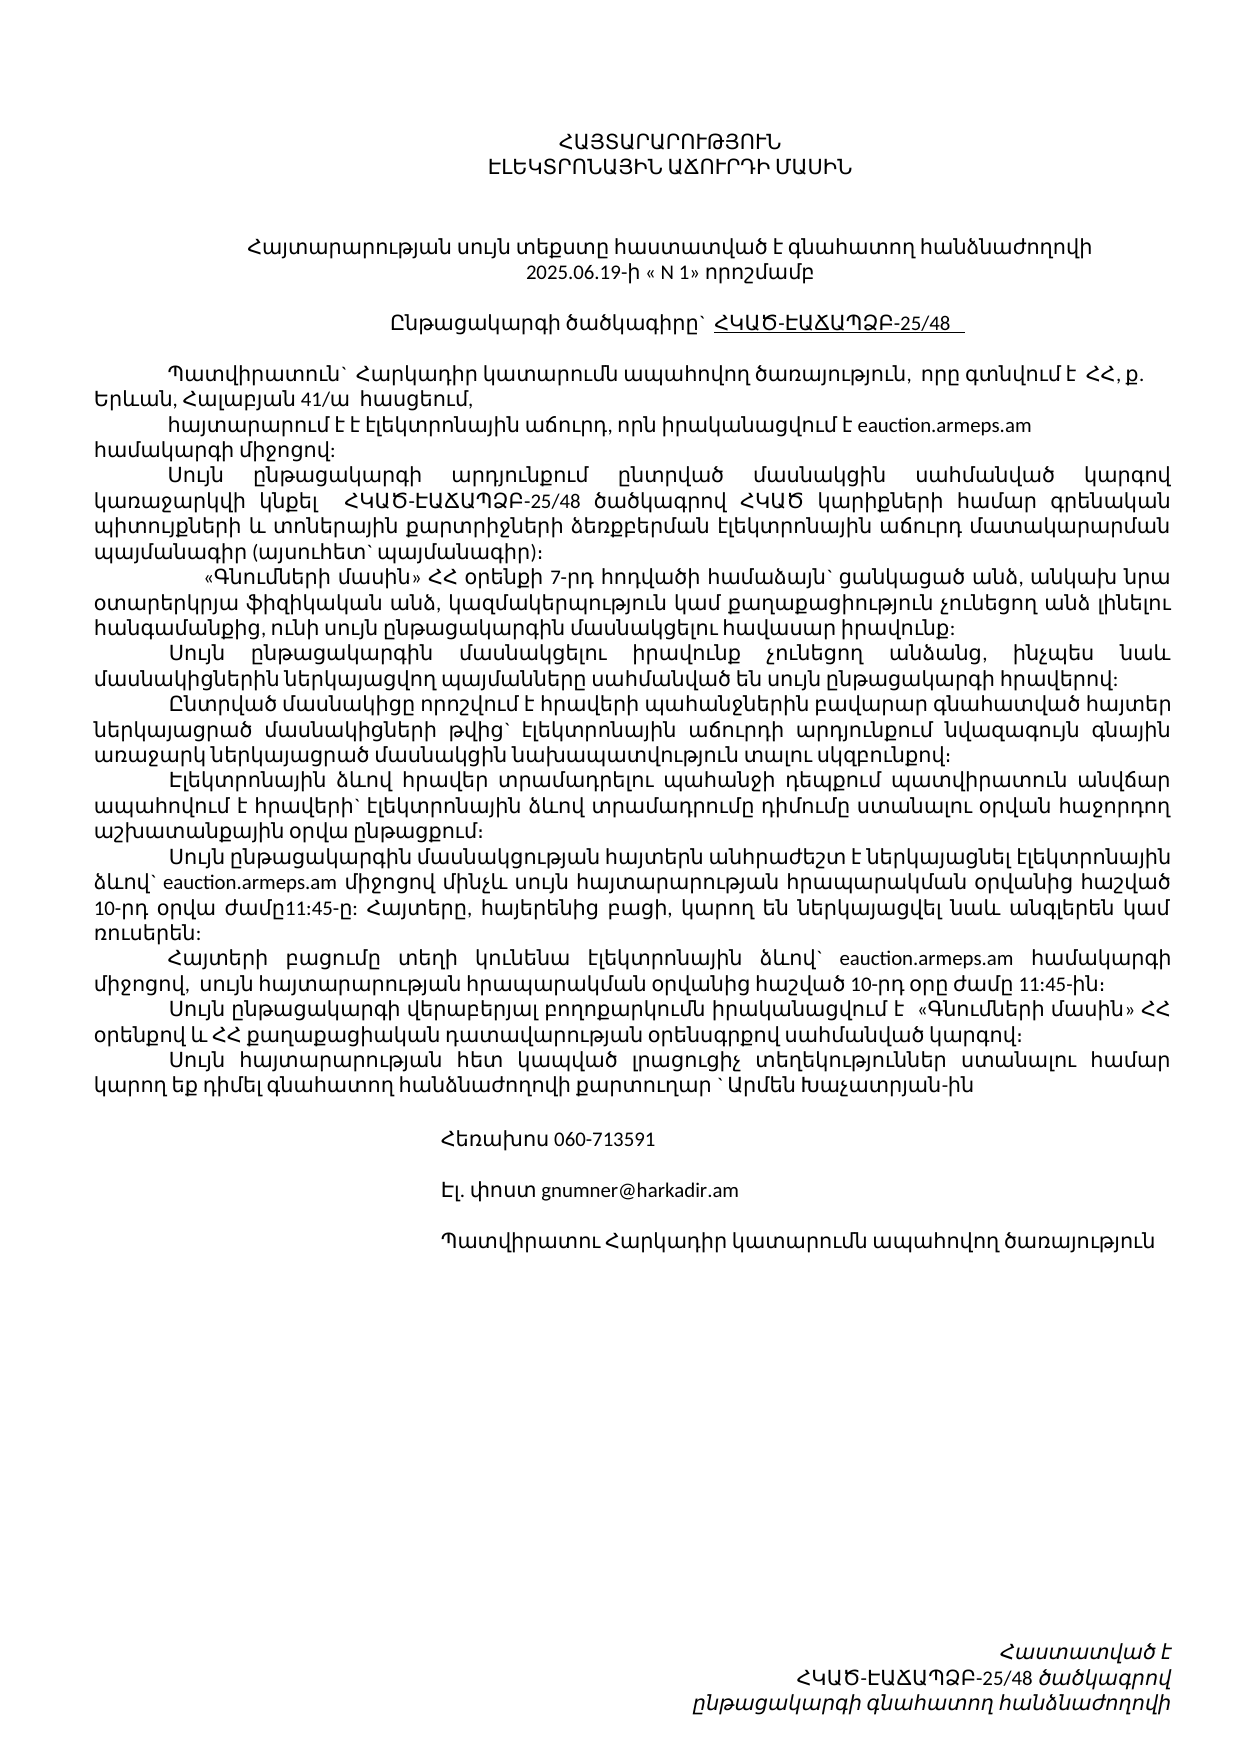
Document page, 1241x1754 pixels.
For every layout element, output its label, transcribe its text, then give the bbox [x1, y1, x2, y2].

text «Գնումների մասին» ՀՀ օրենքի 7-րդ հոդվածի համաձայն` ցանկացած անձ, անկախ նրա օտարերկրյա ֆիզիկական անձ, կազմակերպություն կամ քաղաքացիություն չունեցող անձ լինելու հանգամանքից, ունի սույն ընթացակարգին մասնակցելու հավասար իրավունք: [94, 564, 1171, 641]
text ընթացակարգի գնահատող հանձնաժողովի [94, 1690, 1171, 1716]
text Հայտարարության սույն տեքստը հաստատված է գնահատող հանձնաժողովի [94, 234, 1171, 259]
text Էլ. փոստ gnumner@harkadir.am [94, 1177, 1171, 1203]
text Պատվիրատու Հարկադիր կատարումն ապահովող ծառայություն [94, 1228, 1171, 1253]
text Սույն հայտարարության հետ կապված լրացուցիչ տեղեկություններ ստանալու համար կարող եք դիմել գնահատող հանձնաժողովի քարտուղար ` Արմեն Խաչատրյան-ին [94, 1047, 1171, 1098]
text Էլեկտրոնային ձևով հրավեր տրամադրելու պահանջի դեպքում պատվիրատուն անվճար ապահովում է հրավերի` էլեկտրոնային ձևով տրամադրումը դիմումը ստանալու օրվան հաջորդող աշխատանքային օրվա ընթացքում։ [94, 768, 1171, 844]
text հայտարարում է է էլեկտրոնային աճուրդ, որն իրականացվում է eauction.armeps.am համակարգի միջոցով: [94, 412, 1171, 463]
text ՀԱՅՏԱՐԱՐՈՒԹՅՈՒՆ [94, 129, 1171, 154]
text Սույն ընթացակարգին մասնակցելու իրավունք չունեցող անձանց, ինչպես նաև մասնակիցներին ներկայացվող պայմանները սահմանված են սույն ընթացակարգի հրավերով: [94, 641, 1171, 691]
text Հայտերի բացումը տեղի կունենա էլեկտրոնային ձևով` eauction.armeps.am համակարգի միջոցով, սույն հայտարարության հրապարակման օրվանից հաշված 10-րդ օրը ժամը 11:45-ին։ [94, 946, 1171, 996]
text ՀԿԱԾ-ԷԱՃԱՊՁԲ-25/48 ծածկագրով [94, 1665, 1171, 1690]
text Սույն ընթացակարգի վերաբերյալ բողոքարկումն իրականացվում է «Գնումների մասին» ՀՀ օրենքով և ՀՀ քաղաքացիական դատավարության օրենսգրքով սահմանված կարգով։ [94, 996, 1171, 1047]
text Հաստատված է [94, 1639, 1171, 1665]
text ԷԼԵԿՏՐՈՆԱՅԻՆ ԱՃՈՒՐԴԻ ՄԱՍԻՆ [94, 154, 1171, 180]
text Հեռախոս 060-713591 [94, 1126, 1171, 1152]
text Սույն ընթացակարգի արդյունքում ընտրված մասնակցին սահմանված կարգով կառաջարկվի կնքել ՀԿԱԾ-ԷԱՃԱՊՁԲ-25/48 ծածկագրով ՀԿԱԾ կարիքների համար գրենական պիտույքների և տոներային քարտրիջների ձեռքբերման էլեկտրոնային աճուրդ մատակարարման պայմանագիր (այսուհետ` պայմանագիր)։ [94, 463, 1171, 564]
text 2025.06.19 -ի « N 1» որոշմամբ [94, 259, 1171, 285]
text Ընտրված մասնակիցը որոշվում է հրավերի պահանջներին բավարար գնահատված հայտեր ներկայացրած մասնակիցների թվից` էլեկտրոնային աճուրդի արդյունքում նվազագույն գնային առաջարկ ներկայացրած մասնակցին նախապատվություն տալու սկզբունքով։ [94, 691, 1171, 768]
text Սույն ընթացակարգին մասնակցության հայտերն անհրաժեշտ է ներկայացնել էլեկտրոնային ձևով` eauction.armeps.am միջոցով մինչև սույն հայտարարության հրապարակման օրվանից հաշված 10-րդ օրվա ժամը11:45-ը: Հայտերը, հայերենից բացի, կարող են ներկայացվել նաև անգլերեն կամ ռուսերեն: [94, 844, 1171, 946]
text Պատվիրատուն` Հարկադիր կատարումն ապահովող ծառայություն, որը գտնվում է ՀՀ, ք. Երևան, Հալաբյան 41/ա հասցեում, [94, 361, 1171, 412]
text Ընթացակարգի ծածկագիրը` ՀԿԱԾ-ԷԱՃԱՊՁԲ-25/48 [94, 310, 1171, 336]
